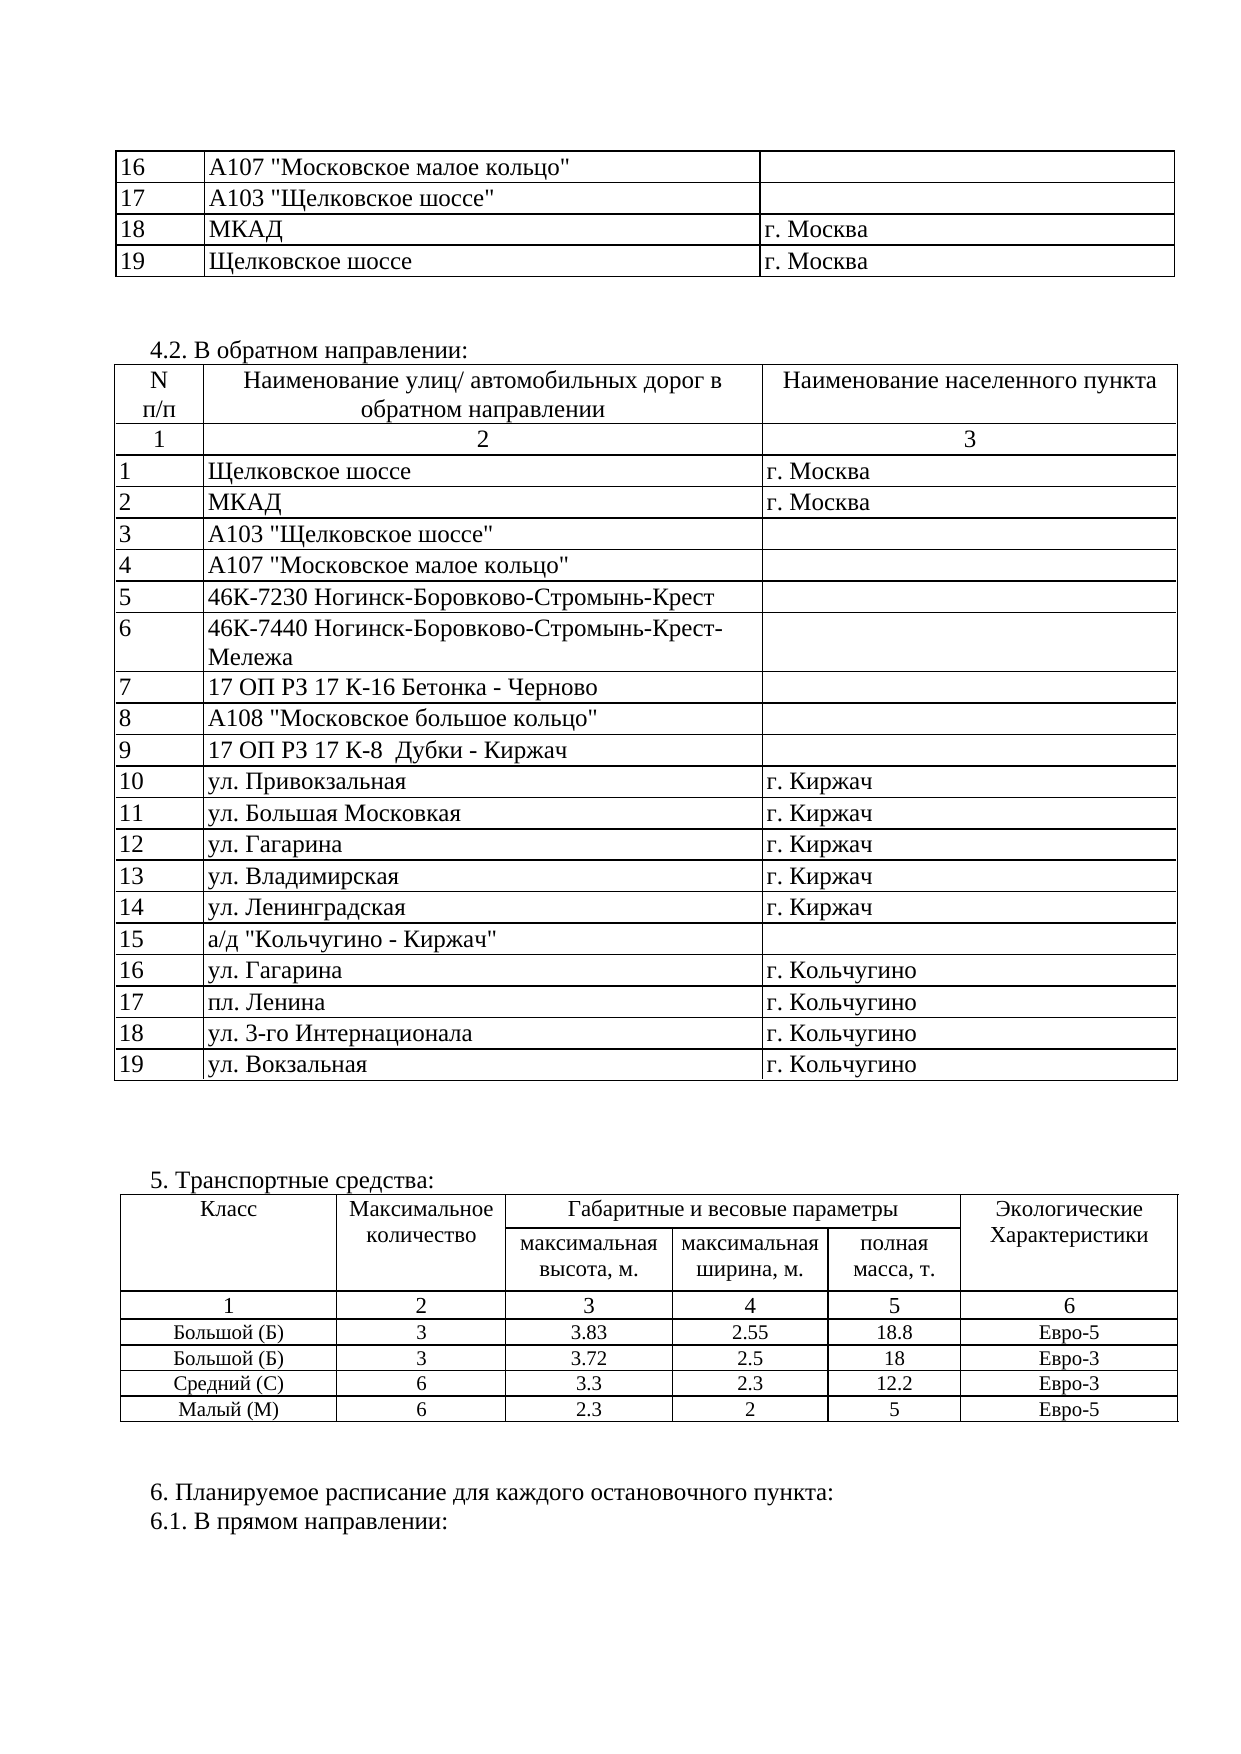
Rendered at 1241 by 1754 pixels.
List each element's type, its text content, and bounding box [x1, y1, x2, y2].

table_cell 5 [829, 1292, 960, 1318]
table_cell [763, 734, 1177, 765]
table_cell ул. Гагарина [204, 830, 762, 859]
table_cell 3 [763, 423, 1177, 454]
table_cell 6 [961, 1292, 1177, 1318]
table_cell 2.3 [506, 1397, 672, 1421]
table_cell 3.3 [506, 1371, 672, 1395]
table_cell максимальная высота, м. [506, 1229, 672, 1290]
table_cell ул. Вокзальная [204, 1050, 762, 1079]
table_cell 13 [115, 860, 203, 891]
table_cell Средний (С) [121, 1371, 336, 1395]
table_cell г. Кольчугино [763, 985, 1177, 1017]
table_cell 17 ОП РЗ 17 К-16 Бетонка - Черново [204, 672, 762, 702]
table_cell 14 [115, 892, 203, 922]
table_cell 2 [337, 1292, 505, 1318]
table_cell 18 [829, 1346, 960, 1369]
table_cell 18 [115, 1018, 203, 1048]
table_cell 3 [506, 1292, 672, 1318]
table_cell 2 [673, 1397, 827, 1421]
table_cell [763, 702, 1177, 733]
table_cell [763, 517, 1177, 548]
table_cell г. Кольчугино [763, 1017, 1177, 1048]
table_cell 3 [115, 518, 203, 548]
table_cell г. Киржач [763, 828, 1177, 859]
table_cell г. Москва [761, 246, 1174, 276]
table_cell г. Кольчугино [763, 1048, 1177, 1079]
table_cell 17 [115, 986, 203, 1017]
table_cell 3.72 [506, 1346, 672, 1369]
table_cell А103 "Щелковское шоссе" [205, 183, 759, 213]
table_cell 17 [117, 183, 204, 213]
table_cell 19 [115, 1049, 203, 1079]
table_cell МКАД [204, 487, 762, 517]
table_cell Евро-5 [961, 1397, 1177, 1421]
table_cell 2.5 [673, 1346, 827, 1369]
table_cell А103 "Щелковское шоссе" [204, 519, 762, 548]
table_cell 12 [115, 829, 203, 859]
table_cell г. Киржач [763, 891, 1177, 922]
table_cell 19 [117, 246, 204, 276]
table_header Наименование улиц/ автомобильных дорог в обратном направлении [204, 365, 762, 423]
table_cell 15 [115, 923, 203, 954]
table_cell 18.8 [829, 1320, 960, 1344]
table_cell 46К-7230 Ногинск-Боровково-Стромынь-Крест [204, 582, 762, 611]
table_cell 6 [337, 1397, 505, 1421]
table_cell Большой (Б) [121, 1346, 336, 1369]
table_cell 3.83 [506, 1320, 672, 1344]
table_cell Евро-3 [961, 1346, 1177, 1369]
table_cell ул. Привокзальная [204, 767, 762, 796]
table_cell 7 [115, 672, 203, 702]
table_cell 2 [204, 424, 762, 454]
table_cell ул. Большая Московкая [204, 798, 762, 828]
table_cell А108 "Московское большое кольцо" [204, 704, 762, 733]
table_cell а/д "Кольчугино - Киржач" [204, 924, 762, 954]
table_cell г. Кольчугино [763, 954, 1177, 985]
table_cell 3 [337, 1320, 505, 1344]
table_cell 2.55 [673, 1320, 827, 1344]
text 4.2. В обратном направлении: [150, 335, 1090, 364]
table_cell г. Москва [763, 454, 1177, 486]
table_header Наименование населенного пункта [763, 365, 1177, 423]
table_cell Большой (Б) [121, 1320, 336, 1344]
table_cell [763, 671, 1177, 702]
table_cell Щелковское шоссе [204, 456, 762, 486]
table_cell ул. 3-го Интернационала [204, 1018, 762, 1048]
table_cell 2.3 [673, 1371, 827, 1395]
table_cell 46К-7440 Ногинск-Боровково-Стромынь-Крест-Мележа [204, 613, 762, 671]
table_cell 18 [117, 215, 204, 244]
table_cell [763, 922, 1177, 954]
table_cell 1 [115, 455, 203, 486]
table_cell 1 [121, 1292, 336, 1318]
table_header N п/п [115, 365, 203, 423]
table_cell Щелковское шоссе [205, 246, 759, 276]
table_cell 5 [115, 581, 203, 611]
table_cell [761, 152, 1174, 181]
table_header Экологические Характеристики [961, 1195, 1177, 1290]
table_cell [761, 183, 1174, 213]
table_cell 10 [115, 766, 203, 796]
table_cell Евро-5 [961, 1320, 1177, 1344]
table_cell г. Москва [761, 215, 1174, 244]
table_cell 1 [115, 424, 203, 454]
table_cell 5 [829, 1397, 960, 1421]
table_cell 16 [115, 955, 203, 985]
table_cell 8 [115, 703, 203, 733]
table_cell 4 [115, 550, 203, 580]
table_cell 16 [117, 152, 204, 181]
table_cell 6 [337, 1371, 505, 1395]
table_cell 3 [337, 1346, 505, 1369]
table_cell 17 ОП РЗ 17 К-8 Дубки - Киржач [204, 735, 762, 765]
table_cell ул. Ленинградская [204, 892, 762, 922]
table_cell 11 [115, 798, 203, 828]
table_cell 4 [673, 1292, 827, 1318]
table_cell 12.2 [829, 1371, 960, 1395]
table_cell Евро-3 [961, 1371, 1177, 1395]
table_cell [763, 611, 1177, 671]
table_cell 9 [115, 735, 203, 765]
text 6.1. В прямом направлении: [150, 1506, 1090, 1535]
text 5. Транспортные средства: [150, 1165, 1090, 1194]
table_cell г. Киржач [763, 796, 1177, 828]
table_header Габаритные и весовые параметры [506, 1195, 960, 1227]
table_cell ул. Гагарина [204, 955, 762, 985]
table_cell полная масса, т. [829, 1229, 960, 1290]
table_cell [763, 580, 1177, 611]
table_cell Малый (М) [121, 1397, 336, 1421]
table_cell А107 "Московское малое кольцо" [204, 550, 762, 580]
table_cell А107 "Московское малое кольцо" [205, 152, 759, 181]
table_cell г. Киржач [763, 765, 1177, 796]
table_cell 6 [115, 613, 203, 671]
table_cell ул. Владимирская [204, 861, 762, 891]
table_cell МКАД [205, 215, 759, 244]
table_cell 2 [115, 487, 203, 517]
table_header Класс [121, 1195, 336, 1290]
table_cell максимальная ширина, м. [673, 1229, 827, 1290]
table_cell пл. Ленина [204, 987, 762, 1017]
text 6. Планируемое расписание для каждого остановочного пункта: [150, 1477, 1090, 1506]
table_cell г. Киржач [763, 859, 1177, 891]
table_header Максимальное количество [337, 1195, 505, 1290]
table_cell г. Москва [763, 486, 1177, 517]
table_cell [763, 549, 1177, 580]
